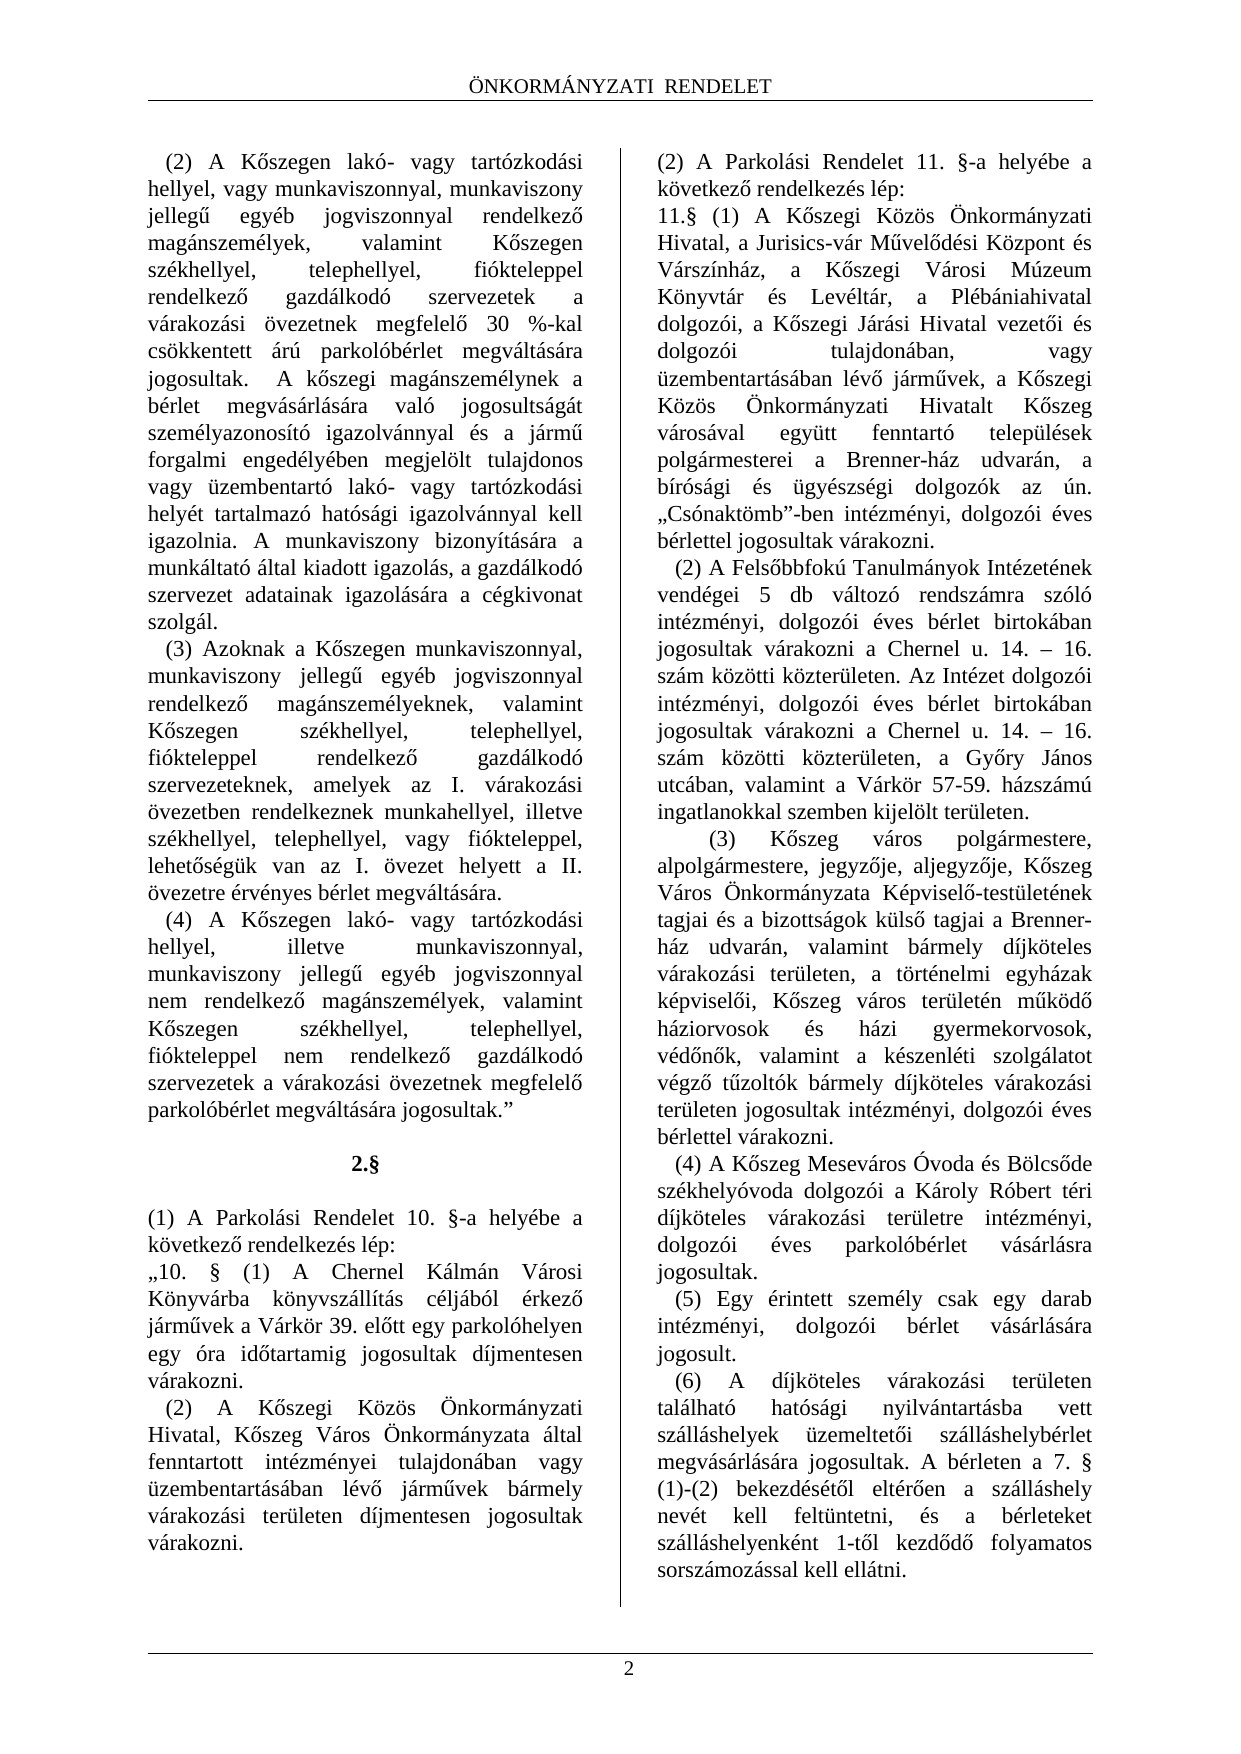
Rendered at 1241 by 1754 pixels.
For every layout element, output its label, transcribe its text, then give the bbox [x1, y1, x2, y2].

text (1) A Parkolási Rendelet 10. §-a helyébe a következő rendelkezés lép: [148, 1204, 583, 1258]
text (6) A díjköteles várakozási területen található hatósági nyilvántartásba vett szálláshelyek üzemeltetői szálláshelybérlet megvásárlására jogosultak. A bérleten a 7. § (1)-(2) bekezdésétől eltérően a szálláshely nevét kell feltüntetni, és a bérleteket szálláshelyenként 1-től kezdődő folyamatos sorszámozással kell ellátni. [657, 1366, 1093, 1583]
text (2) A Parkolási Rendelet 11. §-a helyébe a következő rendelkezés lép: [657, 148, 1093, 202]
text 11.§ (1) A Kőszegi Közös Önkormányzati Hivatal, a Jurisics-vár Művelődési Központ és Várszínház, a Kőszegi Városi Múzeum Könyvtár és Levéltár, a Plébániahivatal dolgozói, a Kőszegi Járási Hivatal vezetői és dolgozói tulajdonában, vagy üzembentartásában lévő járművek, a Kőszegi Közös Önkormányzati Hivatalt Kőszeg városával együtt fenntartó települések polgármesterei a Brenner-ház udvarán, a bírósági és ügyészségi dolgozók az ún. „Csónaktömb”-ben intézményi, dolgozói éves bérlettel jogosultak várakozni. [657, 202, 1093, 554]
text (3) Azoknak a Kőszegen munkaviszonnyal, munkaviszony jellegű egyéb jogviszonnyal rendelkező magánszemélyeknek, valamint Kőszegen székhellyel, telephellyel, fiókteleppel rendelkező gazdálkodó szervezeteknek, amelyek az I. várakozási övezetben rendelkeznek munkahellyel, illetve székhellyel, telephellyel, vagy fiókteleppel, lehetőségük van az I. övezet helyett a II. övezetre érvényes bérlet megváltására. [148, 635, 583, 906]
text (2) A Kőszegi Közös Önkormányzati Hivatal, Kőszeg Város Önkormányzata által fenntartott intézményei tulajdonában vagy üzembentartásában lévő járművek bármely várakozási területen díjmentesen jogosultak várakozni. [148, 1393, 583, 1556]
text (4) A Kőszegen lakó- vagy tartózkodási hellyel, illetve munkaviszonnyal, munkaviszony jellegű egyéb jogviszonnyal nem rendelkező magánszemélyek, valamint Kőszegen székhellyel, telephellyel, fiókteleppel nem rendelkező gazdálkodó szervezetek a várakozási övezetnek megfelelő parkolóbérlet megváltására jogosultak.” [148, 906, 583, 1123]
text (5) Egy érintett személy csak egy darab intézményi, dolgozói bérlet vásárlására jogosult. [657, 1285, 1093, 1366]
text „10. § (1) A Chernel Kálmán Városi Könyvárba könyvszállítás céljából érkező járművek a Várkör 39. előtt egy parkolóhelyen egy óra időtartamig jogosultak díjmentesen várakozni. [148, 1258, 583, 1393]
text (3) Kőszeg város polgármestere, alpolgármestere, jegyzője, aljegyzője, Kőszeg Város Önkormányzata Képviselő-testületének tagjai és a bizottságok külső tagjai a Brenner-ház udvarán, valamint bármely díjköteles várakozási területen, a történelmi egyházak képviselői, Kőszeg város területén működő háziorvosok és házi gyermekorvosok, védőnők, valamint a készenléti szolgálatot végző tűzoltók bármely díjköteles várakozási területen jogosultak intézményi, dolgozói éves bérlettel várakozni. [657, 825, 1093, 1150]
text (2) A Kőszegen lakó- vagy tartózkodási hellyel, vagy munkaviszonnyal, munkaviszony jellegű egyéb jogviszonnyal rendelkező magánszemélyek, valamint Kőszegen székhellyel, telephellyel, fiókteleppel rendelkező gazdálkodó szervezetek a várakozási övezetnek megfelelő 30 %-kal csökkentett árú parkolóbérlet megváltására jogosultak. A kőszegi magánszemélynek a bérlet megvásárlására való jogosultságát személyazonosító igazolvánnyal és a jármű forgalmi engedélyében megjelölt tulajdonos vagy üzembentartó lakó- vagy tartózkodási helyét tartalmazó hatósági igazolvánnyal kell igazolnia. A munkaviszony bizonyítására a munkáltató által kiadott igazolás, a gazdálkodó szervezet adatainak igazolására a cégkivonat szolgál. [148, 148, 583, 635]
text (4) A Kőszeg Meseváros Óvoda és Bölcsőde székhelyóvoda dolgozói a Károly Róbert téri díjköteles várakozási területre intézményi, dolgozói éves parkolóbérlet vásárlásra jogosultak. [657, 1150, 1093, 1285]
text (2) A Felsőbbfokú Tanulmányok Intézetének vendégei 5 db változó rendszámra szóló intézményi, dolgozói éves bérlet birtokában jogosultak várakozni a Chernel u. 14. – 16. szám közötti közterületen. Az Intézet dolgozói intézményi, dolgozói éves bérlet birtokában jogosultak várakozni a Chernel u. 14. – 16. szám közötti közterületen, a Győry János utcában, valamint a Várkör 57-59. házszámú ingatlanokkal szemben kijelölt területen. [657, 554, 1093, 825]
text 2.§ [148, 1150, 583, 1177]
